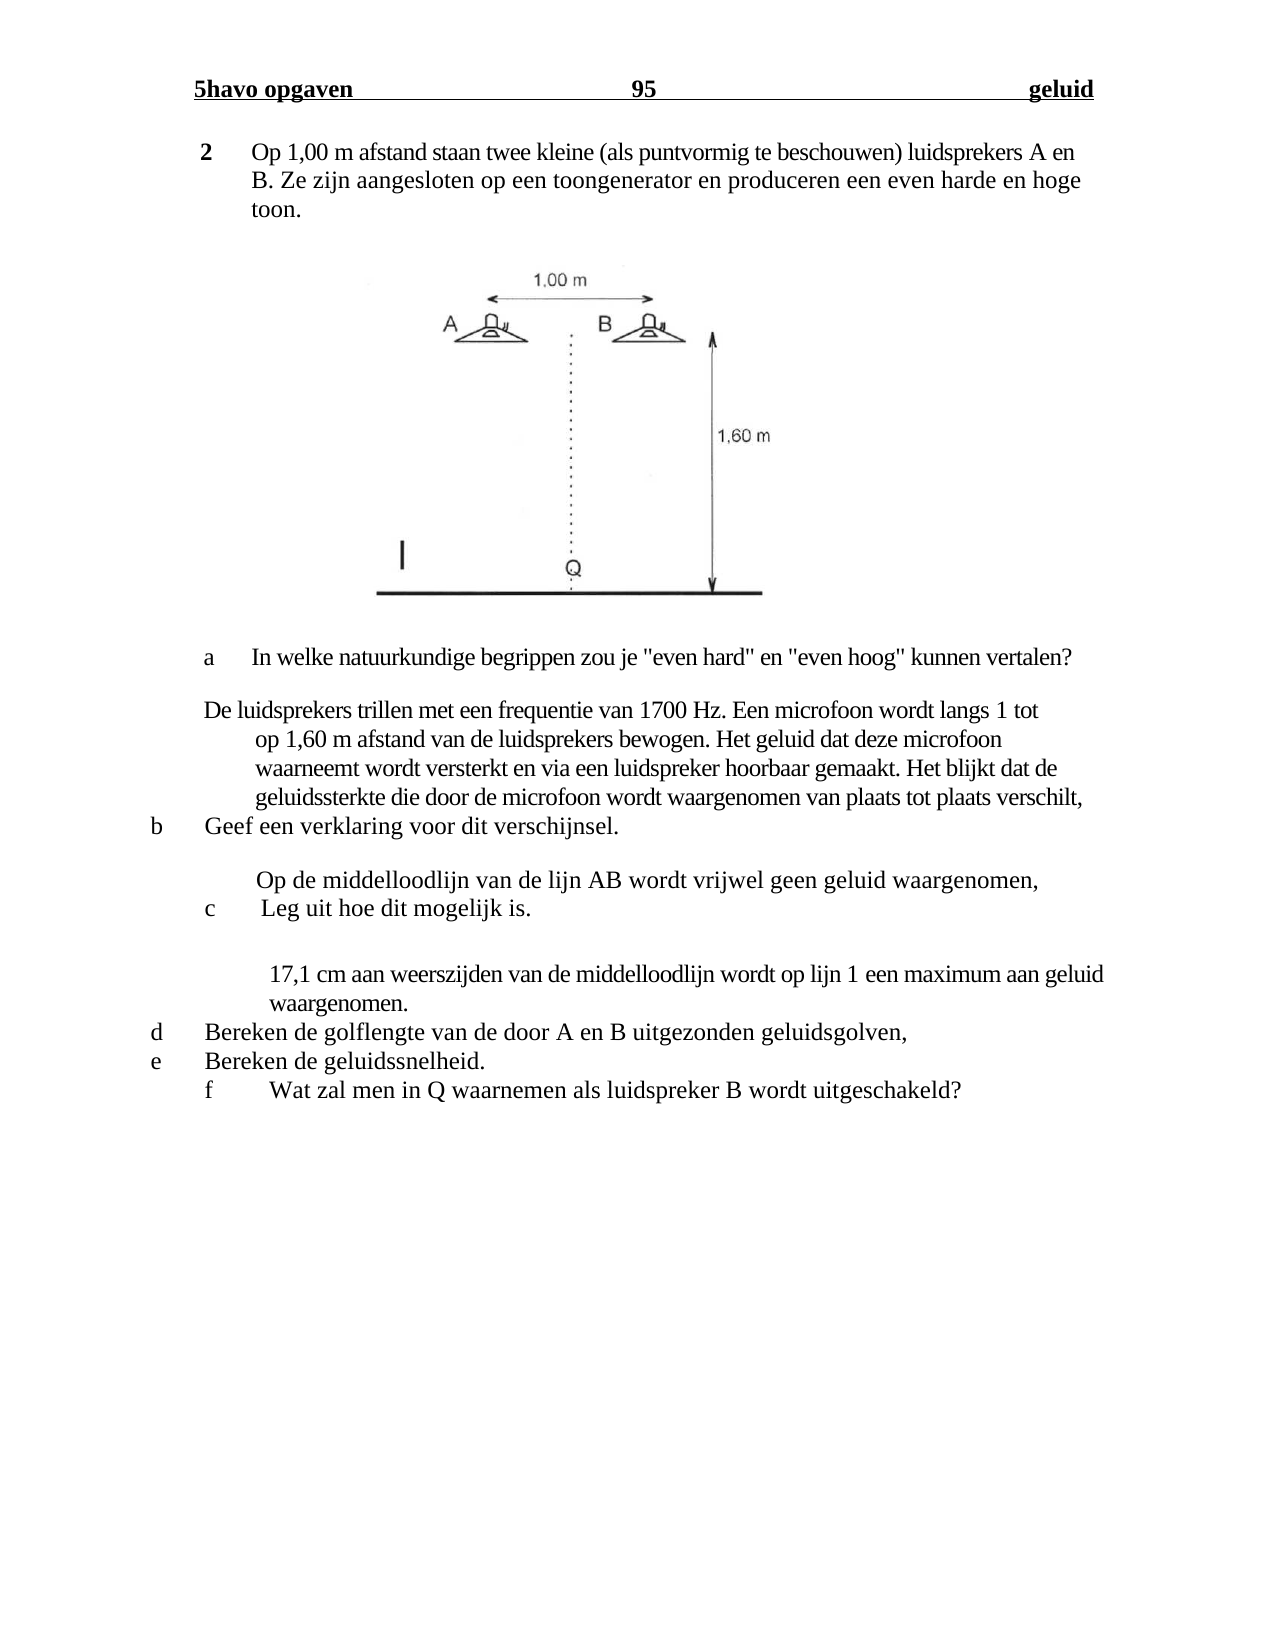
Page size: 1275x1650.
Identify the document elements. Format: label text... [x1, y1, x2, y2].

text c Leg uit hoe dit mogelijk is. [194, 894, 1091, 922]
text f Wat zal men in Q waarnemen als luidspreker B wordt uitgeschakeld? [204, 1076, 1091, 1104]
text geluidssterkte die door de microfoon wordt waargenomen van plaats tot plaats verschilt, [222, 782, 1091, 811]
text op 1,60 m afstand van de luidsprekers bewogen. Het geluid dat deze microfoon [222, 724, 1091, 753]
text b Geef een verklaring voor dit verschijnsel. [150, 811, 1091, 840]
text d Bereken de golflengte van de door A en B uitgezonden geluidsgolven, [150, 1018, 979, 1047]
text waargenomen. [222, 989, 1091, 1018]
text 17,1 cm aan weerszijden van de middelloodlijn wordt op lijn 1 een maximum aan geluid [222, 960, 1131, 989]
text De luidsprekers trillen met een frequentie van 1700 Hz. Een microfoon wordt langs 1 tot [168, 695, 1091, 724]
text waarneemt wordt versterkt en via een luidspreker hoorbaar gemaakt. Het blijkt dat de [222, 753, 1091, 782]
picture [362, 265, 772, 596]
text a In welke natuurkundige begrippen zou je "even hard" en "even hoog" kunnen vertalen? [194, 642, 1091, 670]
text Op de middelloodlijn van de lijn AB wordt vrijwel geen geluid waargenomen, [194, 865, 1091, 894]
text toon. [245, 194, 1091, 223]
text B. Ze zijn aangesloten op een toongenerator en produceren een even harde en hoge [245, 165, 1091, 194]
text 2 Op 1,00 m afstand staan twee kleine (als puntvormig te beschouwen) luidsprekers A en [200, 137, 1091, 165]
text e Bereken de geluidssnelheid. [150, 1047, 953, 1076]
